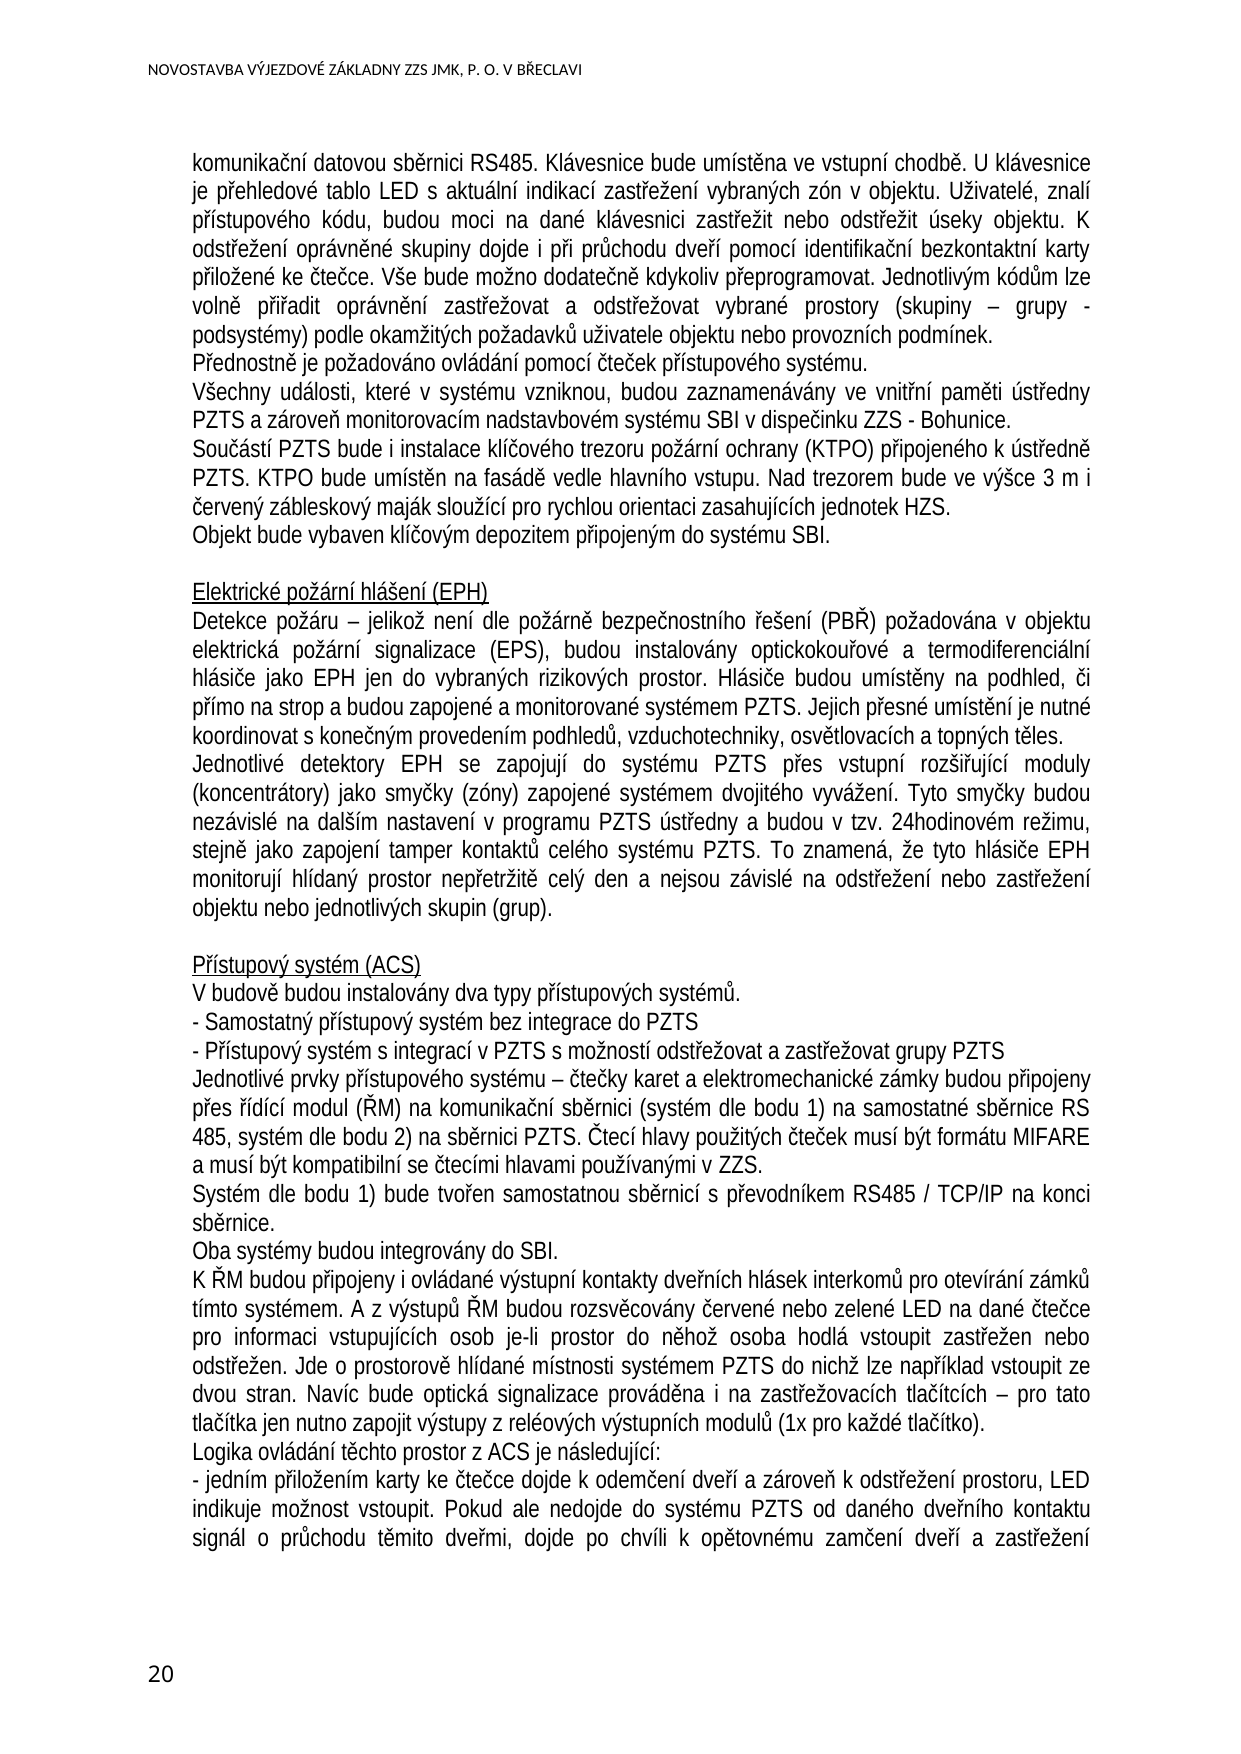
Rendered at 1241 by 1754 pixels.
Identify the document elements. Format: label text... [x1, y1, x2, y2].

text V budově budou instalovány dva typy přístupových systémů. [192, 978, 1092, 1007]
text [192, 1465, 1092, 1551]
text Logika ovládání těchto prostor z ACS je následující: [192, 1437, 1092, 1465]
text Všechny události, které v systému vzniknou, budou zaznamenávány ve vnitřní paměti ústředny PZTS a zároveň monitorovacím nadstavbovém systému SBI v dispečinku ZZS - Bohunice. [192, 377, 1092, 434]
text Objekt bude vybaven klíčovým depozitem připojeným do systému SBI. [192, 520, 1092, 549]
text Detekce požáru – jelikož není dle požárně bezpečnostního řešení (PBŘ) požadována v objektu elektrická požární signalizace (EPS), budou instalovány optickokouřové a termodiferenciální hlásiče jako EPH jen do vybraných rizikových prostor. Hlásiče budou umístěny na podhled, či přímo na strop a budou zapojené a monitorované systémem PZTS. Jejich přesné umístění je nutné koordinovat s konečným provedením podhledů, vzduchotechniky, osvětlovacích a topných těles. [192, 606, 1092, 749]
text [192, 148, 1092, 348]
text Přístupový systém (ACS) [192, 950, 1092, 978]
text Přednostně je požadováno ovládání pomocí čteček přístupového systému. [192, 348, 1092, 377]
text Elektrické požární hlášení (EPH) [192, 577, 1092, 606]
text Oba systémy budou integrovány do SBI. [192, 1236, 1092, 1265]
text K ŘM budou připojeny i ovládané výstupní kontakty dveřních hlásek interkomů pro otevírání zámků tímto systémem. A z výstupů ŘM budou rozsvěcovány červené nebo zelené LED na dané čtečce pro informaci vstupujících osob je-li prostor do něhož osoba hodlá vstoupit zastřežen nebo odstřežen. Jde o prostorově hlídané místnosti systémem PZTS do nichž lze například vstoupit ze dvou stran. Navíc bude optická signalizace prováděna i na zastřežovacích tlačítcích – pro tato tlačítka jen nutno zapojit výstupy z reléových výstupních modulů (1x pro každé tlačítko). [192, 1265, 1092, 1437]
text Součástí PZTS bude i instalace klíčového trezoru požární ochrany (KTPO) připojeného k ústředně PZTS. KTPO bude umístěn na fasádě vedle hlavního vstupu. Nad trezorem bude ve výšce 3 m i červený zábleskový maják sloužící pro rychlou orientaci zasahujících jednotek HZS. [192, 434, 1092, 520]
text - Samostatný přístupový systém bez integrace do PZTS [192, 1007, 1092, 1036]
text Jednotlivé prvky přístupového systému – čtečky karet a elektromechanické zámky budou připojeny přes řídící modul (ŘM) na komunikační sběrnici (systém dle bodu 1) na samostatné sběrnice RS 485, systém dle bodu 2) na sběrnici PZTS. Čtecí hlavy použitých čteček musí být formátu MIFARE a musí být kompatibilní se čtecími hlavami používanými v ZZS. [192, 1064, 1092, 1179]
text Systém dle bodu 1) bude tvořen samostatnou sběrnicí s převodníkem RS485 / TCP/IP na konci sběrnice. [192, 1179, 1092, 1236]
text - Přístupový systém s integrací v PZTS s možností odstřežovat a zastřežovat grupy PZTS [192, 1036, 1092, 1064]
text Jednotlivé detektory EPH se zapojují do systému PZTS přes vstupní rozšiřující moduly (koncentrátory) jako smyčky (zóny) zapojené systémem dvojitého vyvážení. Tyto smyčky budou nezávislé na dalším nastavení v programu PZTS ústředny a budou v tzv. 24hodinovém režimu, stejně jako zapojení tamper kontaktů celého systému PZTS. To znamená, že tyto hlásiče EPH monitorují hlídaný prostor nepřetržitě celý den a nejsou závislé na odstřežení nebo zastřežení objektu nebo jednotlivých skupin (grup). [192, 749, 1092, 921]
